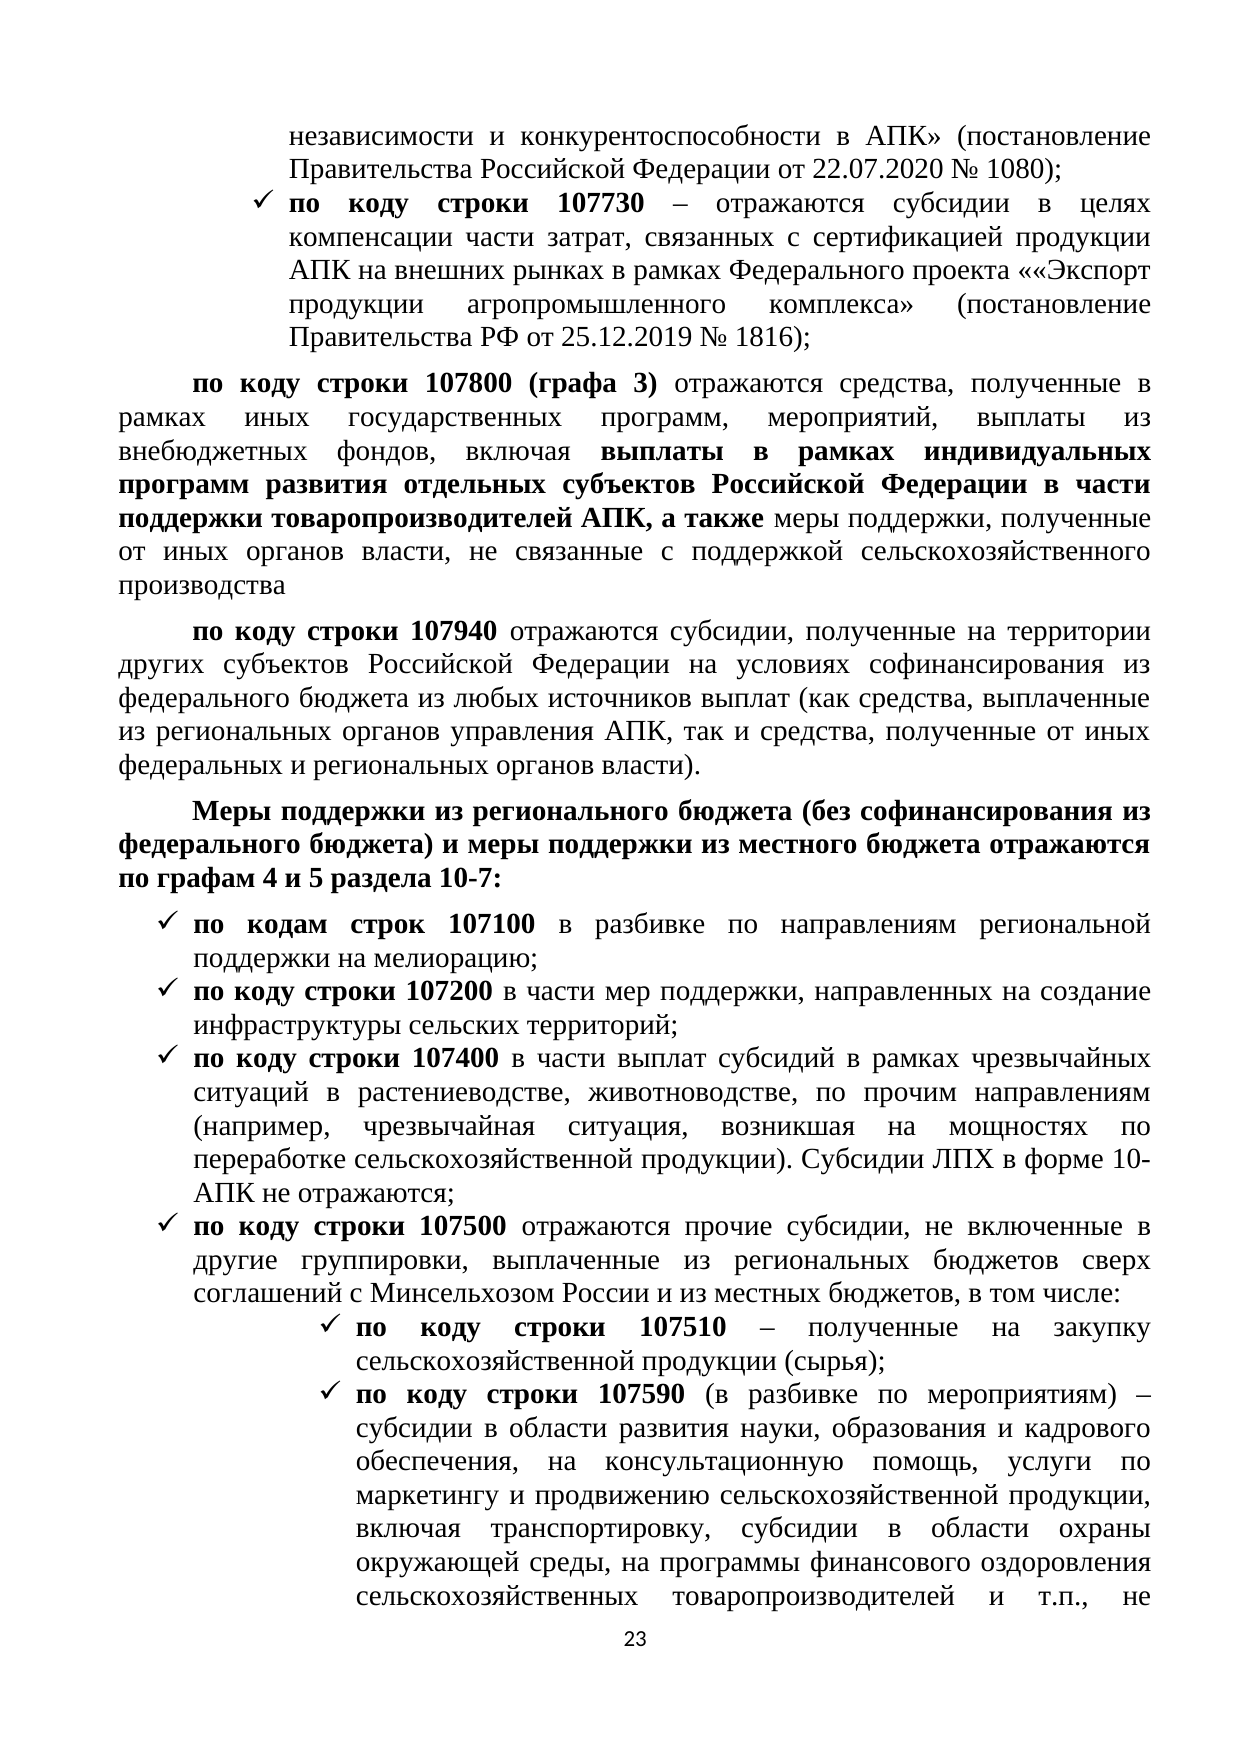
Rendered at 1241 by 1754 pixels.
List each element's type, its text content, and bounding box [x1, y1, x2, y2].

list по коду строки 107400 в части выплат субсидий в рамках чрезвычайных ситуаций в растениеводстве, животноводстве, по прочим направлениям (например, чрезвычайная ситуация, возникшая на мощностях по переработке сельскохозяйственной продукции). Субсидии ЛПХ в форме 10-АПК не отражаются; [156, 1041, 1152, 1208]
text Меры поддержки из регионального бюджета (без софинансирования из федерального бюджета) и меры поддержки из местного бюджета отражаются по графам 4 и 5 раздела 10-7: [118, 793, 1152, 894]
text по коду строки 107800 (графа 3) отражаются средства, полученные в рамках иных государственных программ, мероприятий, выплаты из внебюджетных фондов, включая выплаты в рамках индивидуальных программ развития отдельных субъектов Российской Федерации в части поддержки товаропроизводителей АПК, а также меры поддержки, полученные от иных органов власти, не связанные с поддержкой сельскохозяйственного производства [118, 366, 1152, 600]
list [251, 118, 1152, 185]
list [318, 1376, 1152, 1611]
list по коду строки 107200 в части мер поддержки, направленных на создание инфраструктуры сельских территорий; [156, 973, 1152, 1041]
list по коду строки 107510 – полученные на закупку сельскохозяйственной продукции (сырья); [318, 1309, 1152, 1376]
list по коду строки 107730 – отражаются субсидии в целях компенсации части затрат, связанных с сертификацией продукции АПК на внешних рынках в рамках Федерального проекта ««Экспорт продукции агропромышленного комплекса» (постановление Правительства РФ от 25.12.2019 № 1816); [251, 185, 1152, 353]
list по кодам строк 107100 в разбивке по направлениям региональной поддержки на мелиорацию; [156, 906, 1152, 973]
text по коду строки 107940 отражаются субсидии, полученные на территории других субъектов Российской Федерации на условиях софинансирования из федерального бюджета из любых источников выплат (как средства, выплаченные из региональных органов управления АПК, так и средства, полученные от иных федеральных и региональных органов власти). [118, 613, 1152, 781]
list по коду строки 107500 отражаются прочие субсидии, не включенные в другие группировки, выплаченные из региональных бюджетов сверх соглашений с Минсельхозом России и из местных бюджетов, в том числе: [156, 1208, 1152, 1309]
